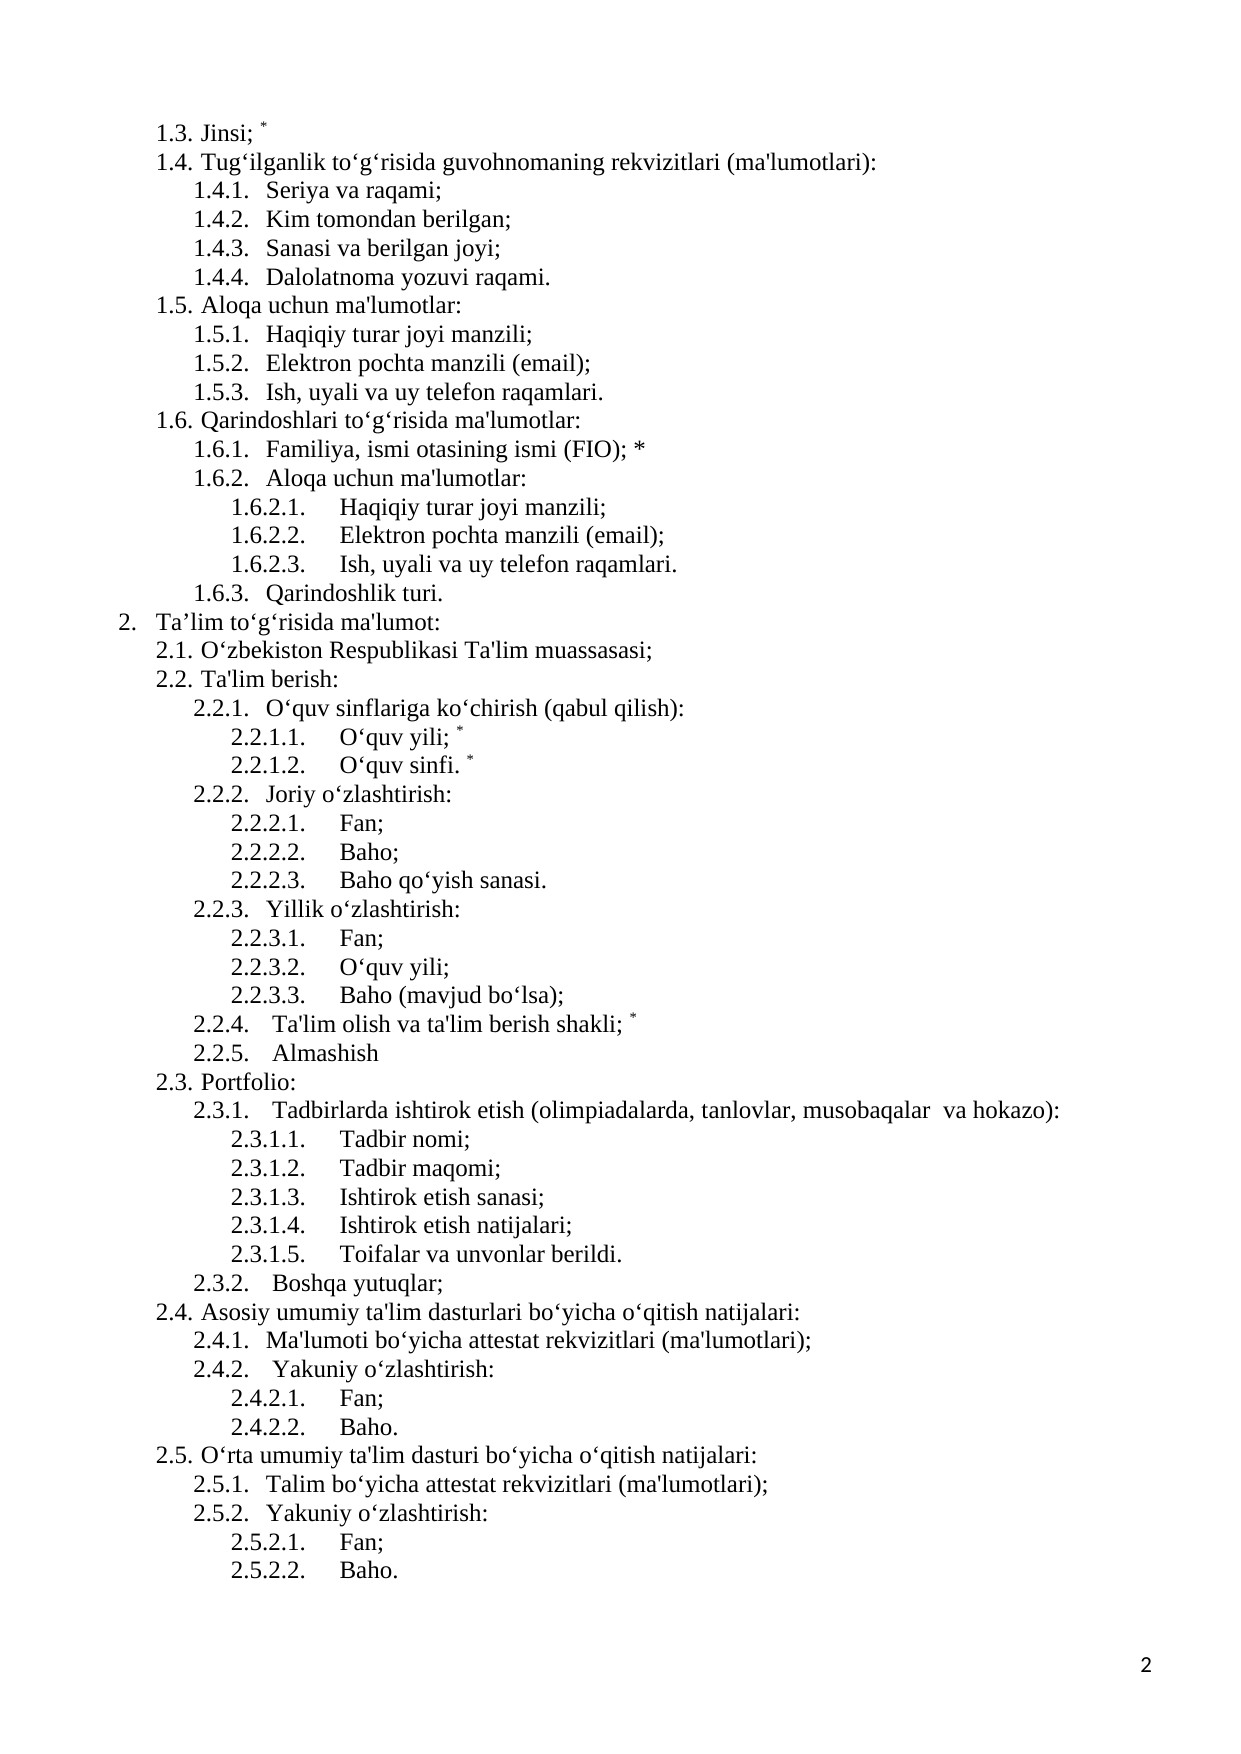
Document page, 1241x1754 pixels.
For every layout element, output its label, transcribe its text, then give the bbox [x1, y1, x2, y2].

list Baho. [231, 1412, 1152, 1441]
list Haqiqiy turar joyi manzili; [231, 492, 1152, 521]
list Portfolio: [156, 1067, 1152, 1096]
list Elektron pochta manzili (email); [231, 521, 1152, 549]
list Baho qo‘yish sanasi. [231, 866, 1152, 894]
list Ishtirok etish sanasi; [231, 1182, 1152, 1211]
list Ish, uyali va uy telefon raqamlari. [231, 549, 1152, 578]
list Boshqa yutuqlar; [193, 1268, 1152, 1297]
list O‘rta umumiy ta'lim dasturi bo‘yicha o‘qitish natijalari: [156, 1441, 1152, 1469]
list Ishtirok etish natijalari; [231, 1211, 1152, 1239]
list Fan; [231, 923, 1152, 952]
list Yakuniy o‘zlashtirish: [193, 1498, 1152, 1527]
list Baho. [231, 1556, 1152, 1584]
list Asosiy umumiy ta'lim dasturlari bo‘yicha o‘qitish natijalari: [156, 1297, 1152, 1326]
list Almashish [193, 1038, 1152, 1067]
list O‘quv yili; [231, 952, 1152, 981]
list Dalolatnoma yozuvi raqami. [193, 262, 1152, 291]
list Elektron pochta manzili (email); [193, 348, 1152, 377]
list O‘quv sinfi. * [231, 751, 1152, 779]
list Yillik o‘zlashtirish: [193, 894, 1152, 923]
list O‘quv sinflariga ko‘chirish (qabul qilish): [193, 693, 1152, 722]
list Qarindoshlari to‘g‘risida ma'lumotlar: [156, 406, 1152, 434]
list Sanasi va berilgan joyi; [193, 233, 1152, 262]
list Ta’lim to‘g‘risida ma'lumot: [118, 607, 1152, 636]
list Familiya, ismi otasining ismi (FIO); * [193, 434, 1152, 463]
list Ma'lumoti bo‘yicha attestat rekvizitlari (ma'lumotlari); [193, 1326, 1152, 1354]
list Ta'lim olish va ta'lim berish shakli; * [193, 1009, 1152, 1038]
list Fan; [231, 1383, 1152, 1412]
list O‘quv yili; * [231, 722, 1152, 751]
list Baho (mavjud bo‘lsa); [231, 981, 1152, 1009]
list Qarindoshlik turi. [193, 578, 1152, 607]
list Jinsi; * [156, 118, 1152, 147]
list Seriya va raqami; [193, 176, 1152, 204]
list Aloqa uchun ma'lumotlar: [156, 291, 1152, 319]
list Ish, uyali va uy telefon raqamlari. [193, 377, 1152, 406]
list Tadbirlarda ishtirok etish (olimpiadalarda, tanlovlar, musobaqalar va hokazo): [193, 1096, 1152, 1124]
list Tadbir nomi; [231, 1124, 1152, 1153]
list Fan; [231, 1527, 1152, 1556]
list O‘zbekiston Respublikasi Ta'lim muassasasi; [156, 636, 1152, 664]
list Ta'lim berish: [156, 664, 1152, 693]
list Baho; [231, 837, 1152, 866]
list Haqiqiy turar joyi manzili; [193, 319, 1152, 348]
list Joriy o‘zlashtirish: [193, 779, 1152, 808]
list Kim tomondan berilgan; [193, 204, 1152, 233]
list Aloqa uchun ma'lumotlar: [193, 463, 1152, 492]
list Fan; [231, 808, 1152, 837]
list Talim bo‘yicha attestat rekvizitlari (ma'lumotlari); [193, 1469, 1152, 1498]
list Yakuniy o‘zlashtirish: [193, 1354, 1152, 1383]
list Tadbir maqomi; [231, 1153, 1152, 1182]
list Tug‘ilganlik to‘g‘risida guvohnomaning rekvizitlari (ma'lumotlari): [156, 147, 1152, 176]
list Toifalar va unvonlar berildi. [231, 1239, 1152, 1268]
